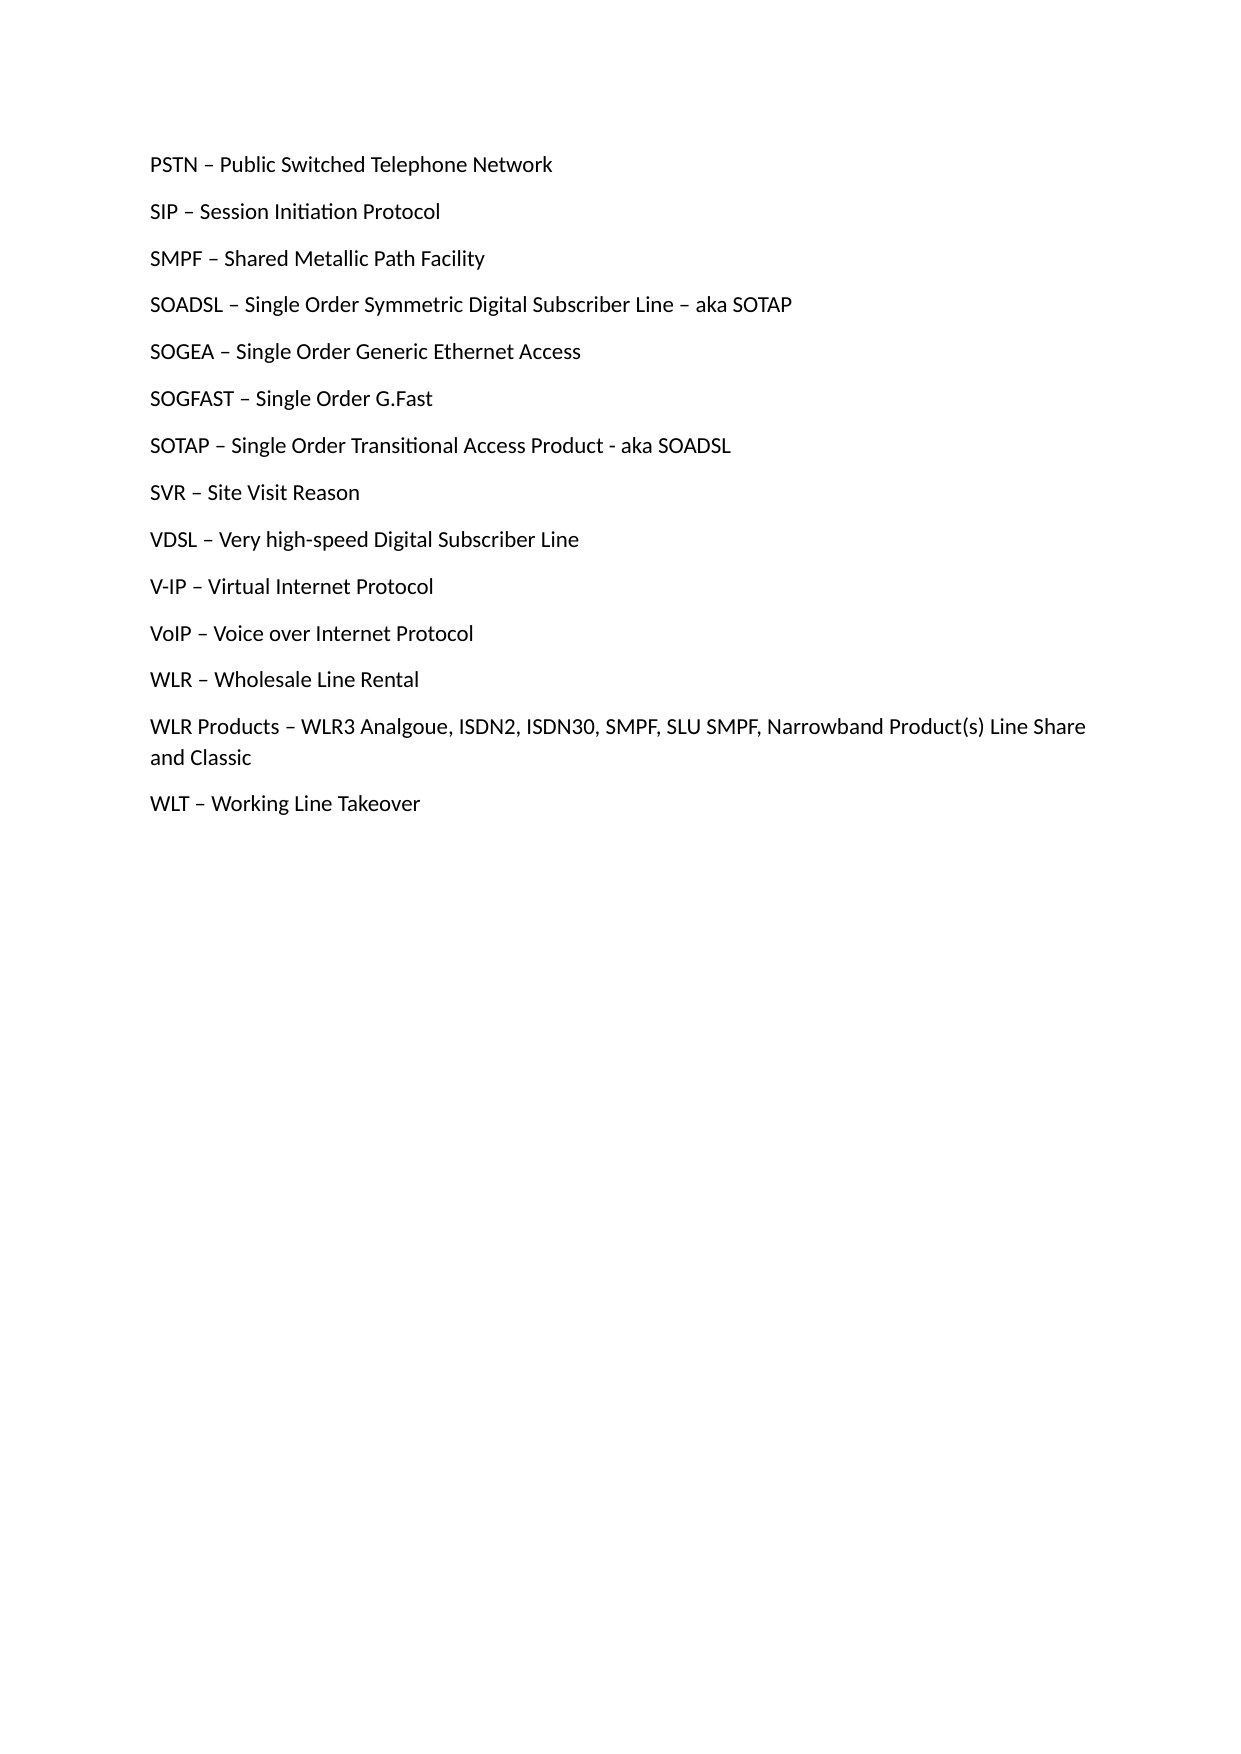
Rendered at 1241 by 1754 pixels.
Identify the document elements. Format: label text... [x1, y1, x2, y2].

text WLT – Working Line Takeover [150, 789, 1090, 818]
text SOTAP – Single Order Transitional Access Product - aka SOADSL [150, 431, 1090, 459]
text SMPF – Shared Metallic Path Facility [150, 244, 1090, 272]
text WLR – Wholesale Line Rental [150, 666, 1090, 694]
text V-IP – Virtual Internet Protocol [150, 572, 1090, 600]
text VoIP – Voice over Internet Protocol [150, 619, 1090, 647]
text SOGFAST – Single Order G.Fast [150, 384, 1090, 412]
text WLR Products – WLR3 Analgoue, ISDN2, ISDN30, SMPF, SLU SMPF, Narrowband Product(s) Line Share and Classic [150, 712, 1090, 771]
text SIP – Session Initiation Protocol [150, 197, 1090, 225]
text SOGEA – Single Order Generic Ethernet Access [150, 337, 1090, 366]
text PSTN – Public Switched Telephone Network [150, 150, 1090, 178]
text VDSL – Very high-speed Digital Subscriber Line [150, 525, 1090, 553]
text SOADSL – Single Order Symmetric Digital Subscriber Line – aka SOTAP [150, 291, 1090, 319]
text SVR – Site Visit Reason [150, 478, 1090, 506]
